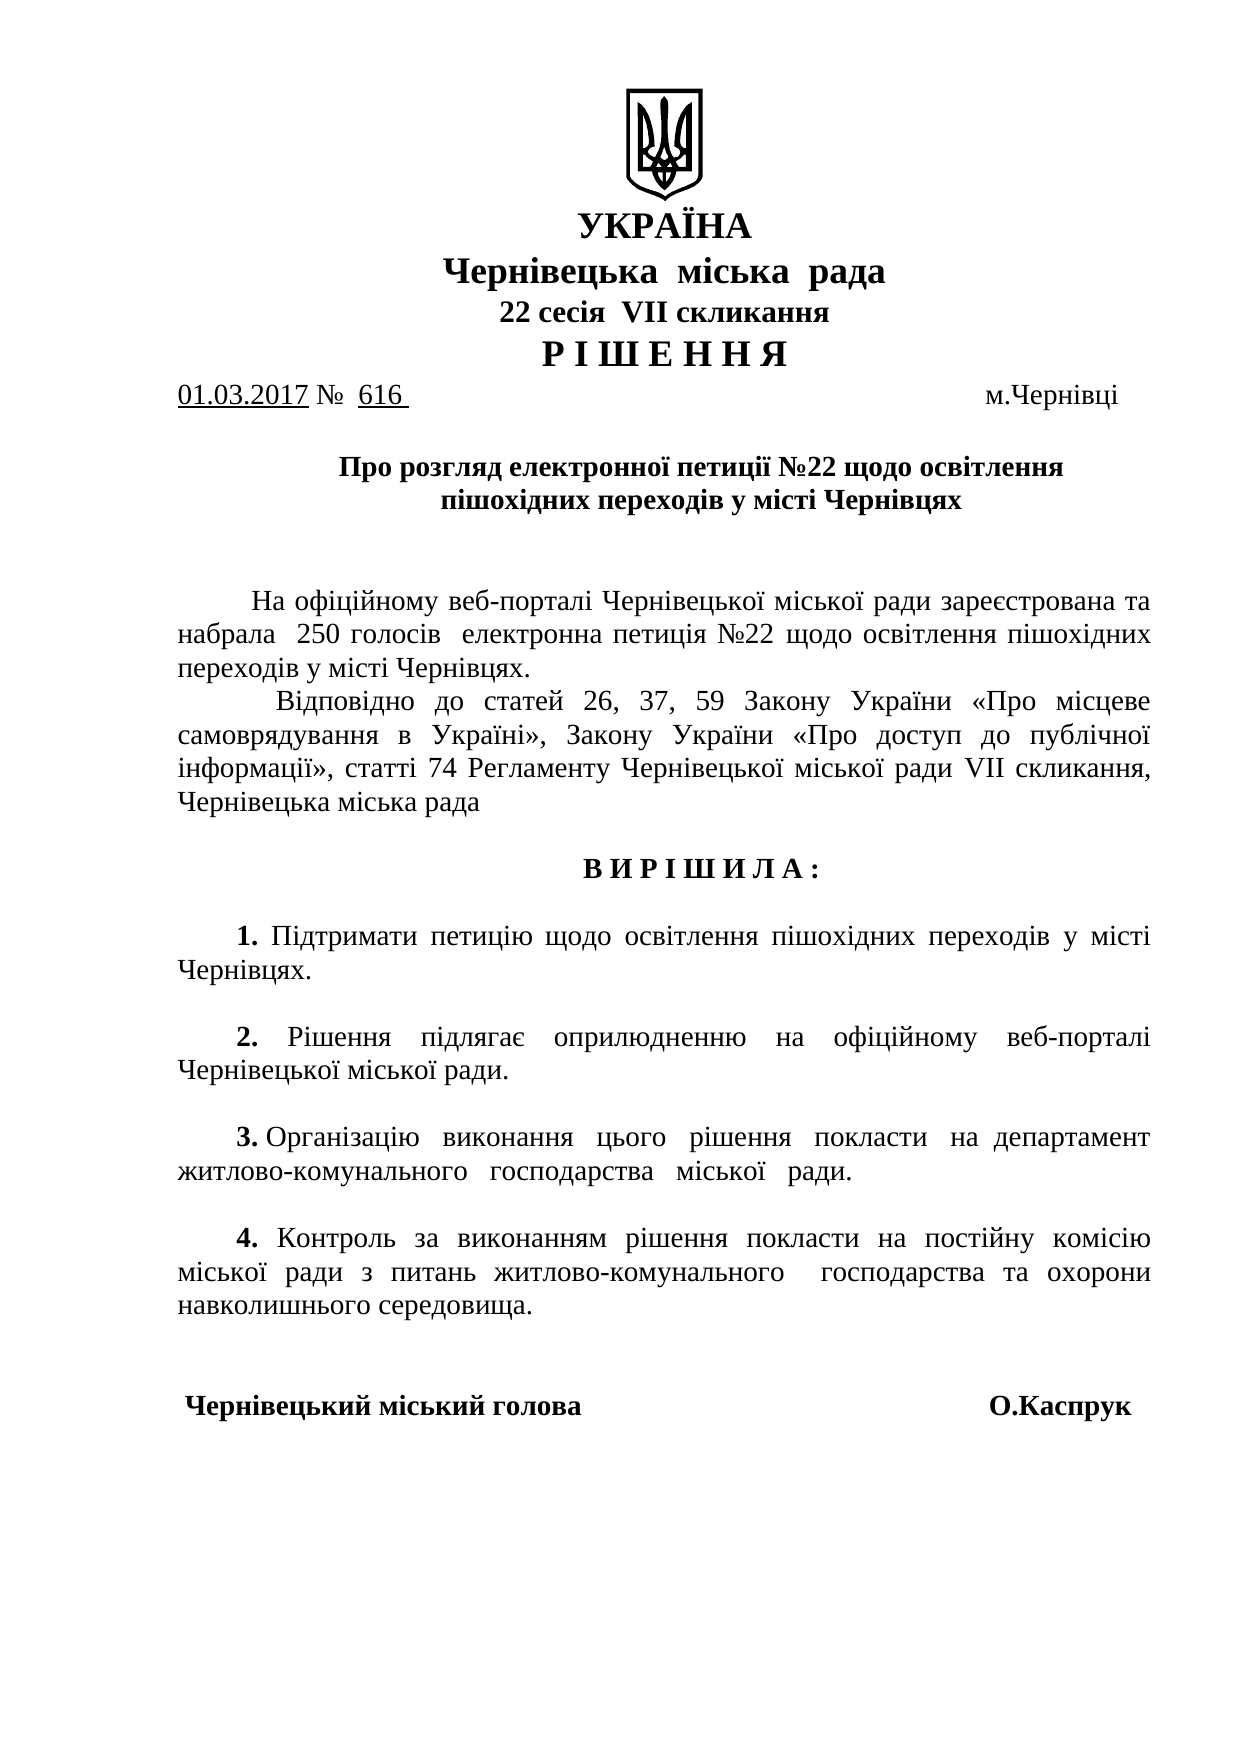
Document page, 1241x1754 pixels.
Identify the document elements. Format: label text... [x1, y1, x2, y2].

text Чернівецький міський голова О.Каспрук [177, 1388, 1152, 1421]
subtitle Р І Ш Е Н Н Я [177, 332, 1152, 375]
text 01.03.2017 № 616 м.Чернівці [177, 377, 1152, 410]
text В И Р І Ш И Л А : [177, 851, 1152, 885]
text 22 сесія VІІ скликання [177, 294, 1152, 329]
text Відповідно до статей 26, 37, 59 Закону України «Про місцеве самоврядування в Україні», Закону України «Про доступ до публічної інформації», статті 74 Регламенту Чернівецької міської ради VIІ скликання, Чернівецька міська рада [177, 683, 1152, 818]
text 2. Рішення підлягає оприлюдненню на офіційному веб-порталі Чернівецької міської ради. [177, 1019, 1152, 1086]
text 1. Підтримати петицію щодо освітлення пішохідних переходів у місті Чернівцях. [177, 918, 1152, 985]
subtitle Чернівецька міська рада [177, 248, 1152, 292]
text Про розгляд електронної петиції №22 щодо освітлення [177, 449, 1152, 482]
text На офіційному веб-порталі Чернівецької міської ради зареєстрована та набрала 250 голосів електронна петиція №22 щодо освітлення пішохідних переходів у місті Чернівцях. [177, 583, 1152, 683]
text УКРАЇНА [177, 203, 1152, 246]
text пішохідних переходів у місті Чернівцях [177, 482, 1152, 516]
text 3. Організацію виконання цього рішення покласти на департамент житлово-комунального господарства міської ради. [177, 1119, 1152, 1187]
text 4. Контроль за виконанням рішення покласти на постійну комісію міської ради з питань житлово-комунального господарства та охорони навколишнього середовища. [177, 1220, 1152, 1321]
